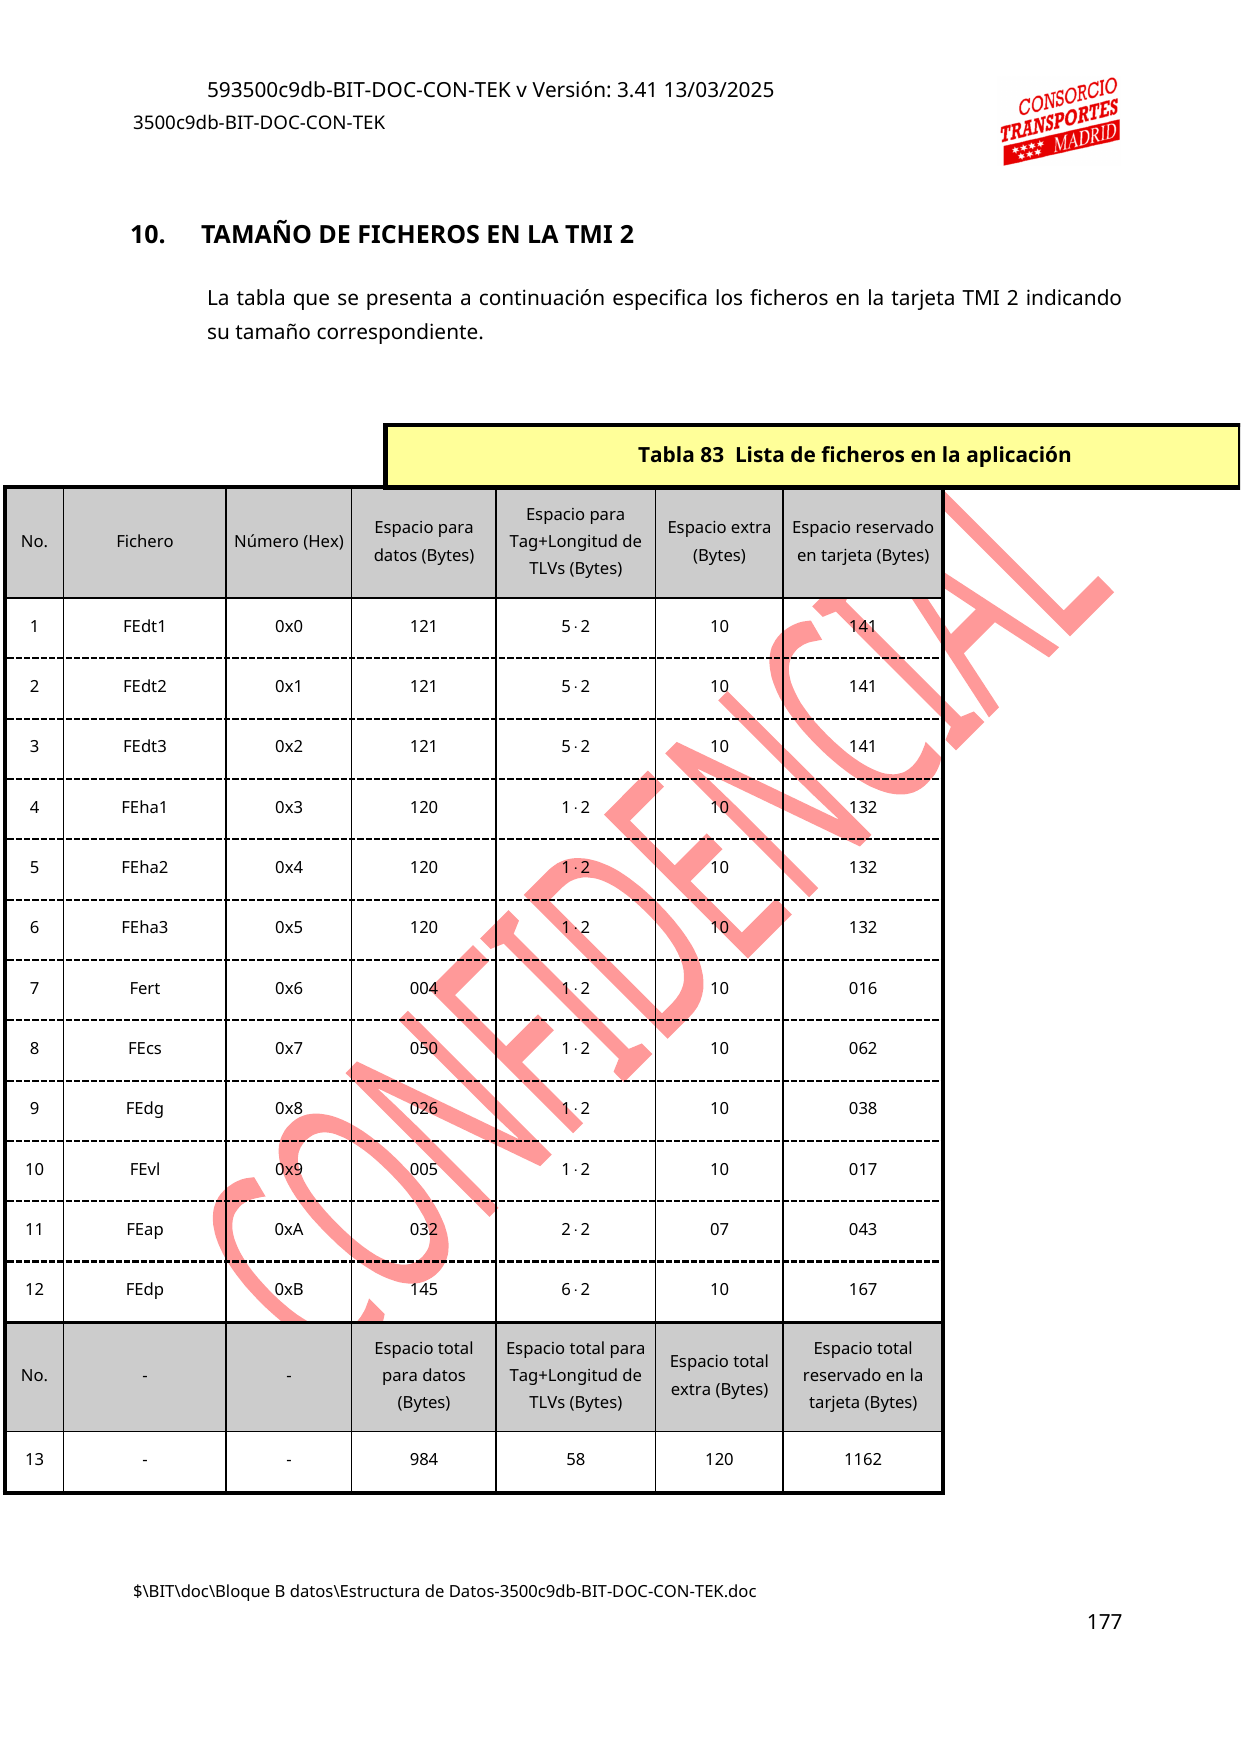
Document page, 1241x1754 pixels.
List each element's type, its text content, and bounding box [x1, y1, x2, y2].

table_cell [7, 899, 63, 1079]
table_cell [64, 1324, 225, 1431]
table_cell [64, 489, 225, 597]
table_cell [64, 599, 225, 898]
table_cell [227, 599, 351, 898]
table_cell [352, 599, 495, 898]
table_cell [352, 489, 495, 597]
subtitle TAMAÑO DE FICHEROS EN 2 [130, 217, 1122, 251]
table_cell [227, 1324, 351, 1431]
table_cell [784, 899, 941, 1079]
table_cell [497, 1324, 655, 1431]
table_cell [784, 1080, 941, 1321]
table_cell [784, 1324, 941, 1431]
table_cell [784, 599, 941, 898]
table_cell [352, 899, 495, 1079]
text La tabla que se presenta a continuación especifica los ficheros en 2 indicando su tamaño correspondiente. [207, 283, 1122, 345]
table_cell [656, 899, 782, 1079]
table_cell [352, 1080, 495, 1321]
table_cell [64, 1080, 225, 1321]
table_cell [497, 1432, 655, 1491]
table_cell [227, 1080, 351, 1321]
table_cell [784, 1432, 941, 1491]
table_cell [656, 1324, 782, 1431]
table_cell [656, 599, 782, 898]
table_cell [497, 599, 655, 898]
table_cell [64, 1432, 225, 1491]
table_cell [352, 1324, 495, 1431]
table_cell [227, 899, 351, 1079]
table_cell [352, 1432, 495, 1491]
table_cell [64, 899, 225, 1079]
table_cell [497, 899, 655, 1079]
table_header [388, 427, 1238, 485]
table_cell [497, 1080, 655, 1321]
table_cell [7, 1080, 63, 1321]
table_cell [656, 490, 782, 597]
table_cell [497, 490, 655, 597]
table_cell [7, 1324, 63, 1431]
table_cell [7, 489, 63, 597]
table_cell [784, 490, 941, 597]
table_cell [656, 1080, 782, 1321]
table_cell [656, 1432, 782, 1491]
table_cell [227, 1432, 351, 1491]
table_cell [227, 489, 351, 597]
picture [996, 76, 1122, 166]
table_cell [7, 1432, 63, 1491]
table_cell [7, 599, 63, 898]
